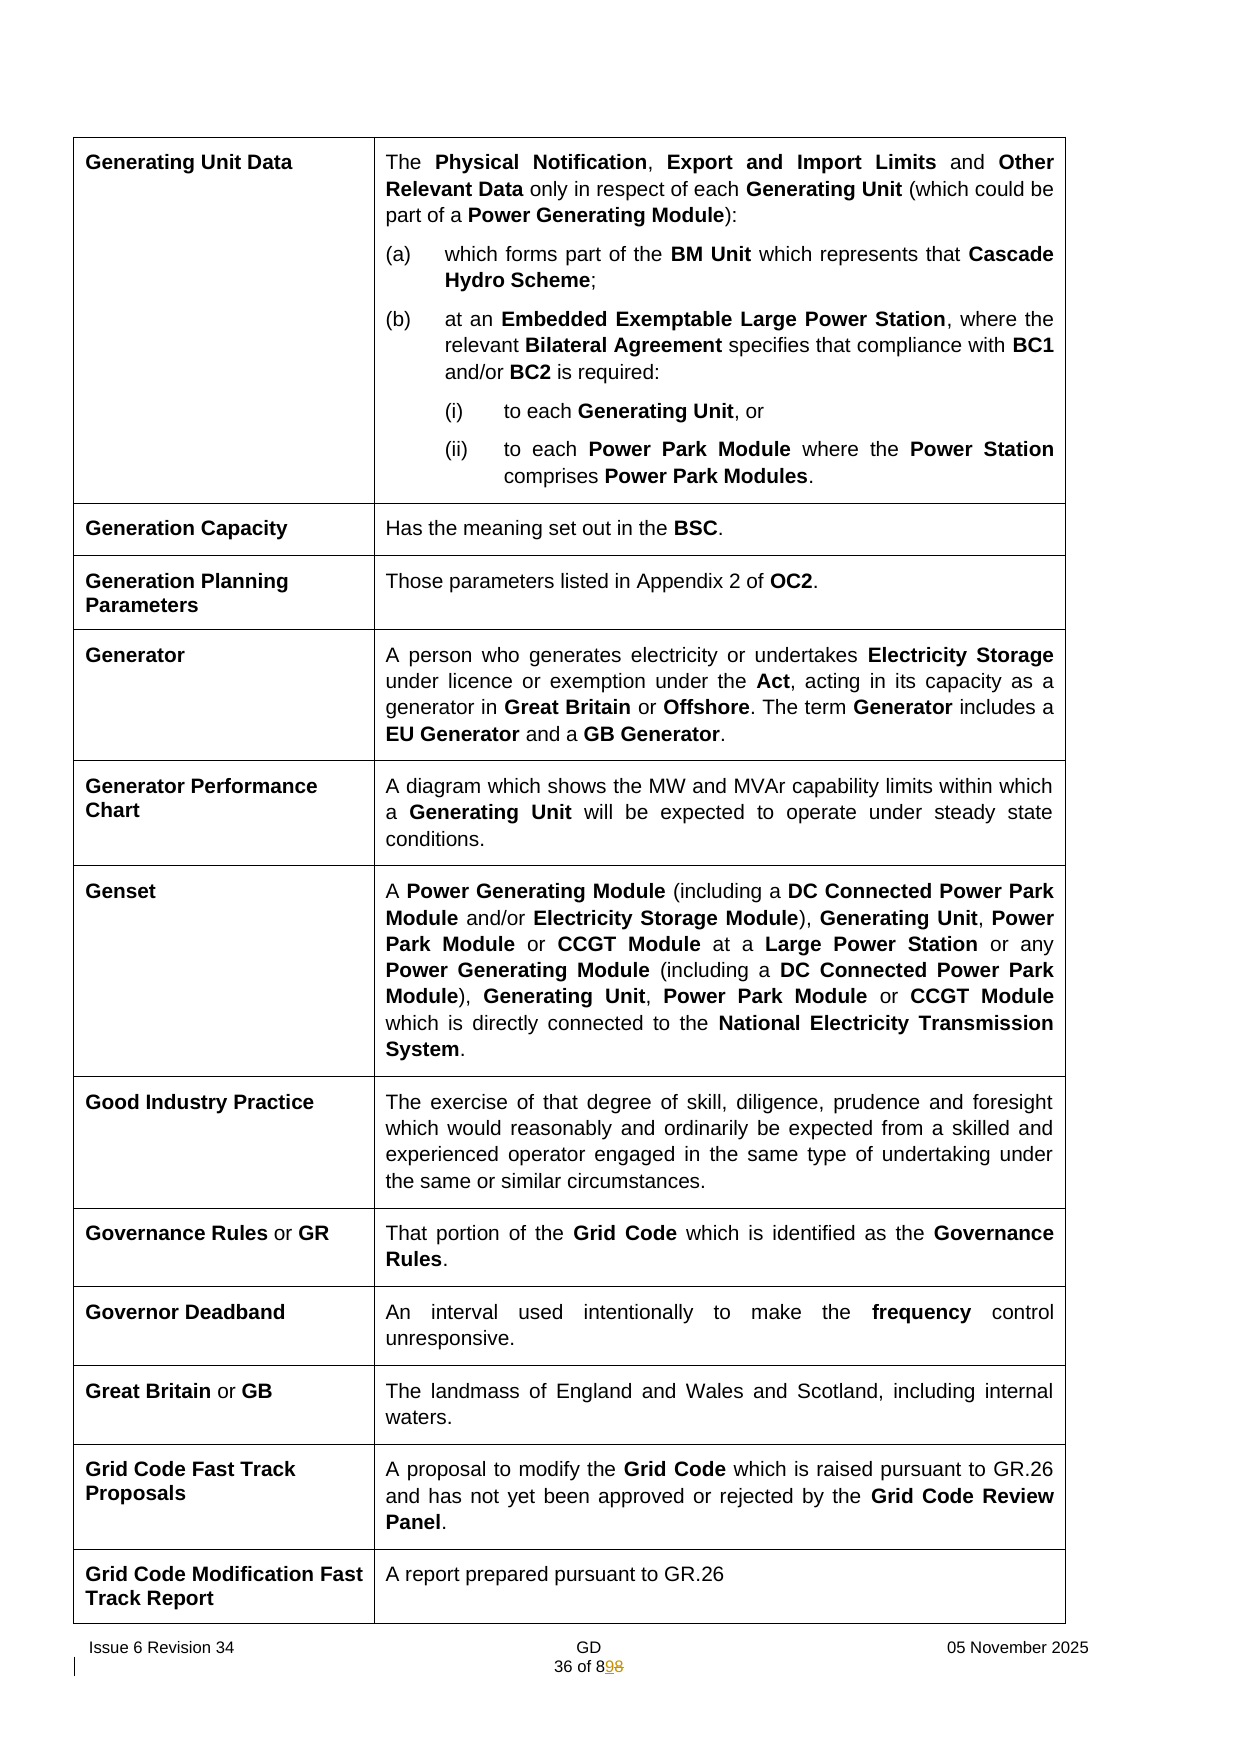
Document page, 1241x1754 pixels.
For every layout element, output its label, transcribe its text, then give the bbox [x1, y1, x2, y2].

table_cell The exercise of that degree of skill, diligence, prudence and foresight which would reasonably and ordinarily be expected from a skilled and experienced operator engaged in the same type of undertaking under the same or similar circumstances. [375, 1077, 1065, 1207]
table_cell Generation Capacity [74, 504, 374, 555]
table_cell A person who generates electricity or undertakes Electricity Storage under licence or exemption under the Act, acting in its capacity as a generator in Great Britain or Offshore. The term Generator includes a EU Generator and a GB Generator. [375, 630, 1065, 760]
table_cell A Power Generating Module (including a DC Connected Power Park Module and/or Electricity Storage Module), Generating Unit, Power Park Module or CCGT Module at a Large Power Station or any Power Generating Module (including a DC Connected Power Park Module), Generating Unit, Power Park Module or CCGT Module which is directly connected to the National Electricity Transmission System. [375, 866, 1065, 1076]
table_cell The landmass of England and Wales and Scotland, including internal waters. [375, 1366, 1065, 1444]
table_cell Generator [74, 630, 374, 760]
table_cell A diagram which shows the MW and MVAr capability limits within which a Generating Unit will be expected to operate under steady state conditions. [375, 761, 1065, 865]
table_cell Grid Code Modification Fast Track Report [74, 1550, 374, 1623]
table_cell Governance Rules or GR [74, 1209, 374, 1286]
table_cell Governor Deadband [74, 1287, 374, 1365]
table_cell Generation Planning Parameters [74, 556, 374, 629]
table_cell Those parameters listed in Appendix 2 of OC2. [375, 556, 1065, 629]
table_cell Genset [74, 866, 374, 1076]
table_cell That portion of the Grid Code which is identified as the Governance Rules. [375, 1209, 1065, 1286]
table_cell The Physical Notification, Export and Import Limits and Other Relevant Data only in respect of each Generating Unit (which could be part of a Power Generating Module): (a) which forms part of the BM Unit which represents that Cascade Hydro Scheme; (b) at an Embedded Exemptable Large Power Station, where the relevant Bilateral Agreement specifies that compliance with BC1 and/or BC2 is required: (i) to each Generating Unit, or (ii) to each Power Park Module where the Power Station comprises Power Park Modules. [375, 138, 1065, 502]
table_cell A report prepared pursuant to GR.26 [375, 1550, 1065, 1623]
table_cell Generating Unit Data [74, 138, 374, 502]
table_cell Generator Performance Chart [74, 761, 374, 865]
table_cell An interval used intentionally to make the frequency control unresponsive. [375, 1287, 1065, 1365]
table_cell Great Britain or GB [74, 1366, 374, 1444]
table_cell A proposal to modify the Grid Code which is raised pursuant to GR.26 and has not yet been approved or rejected by the Grid Code Review Panel. [375, 1445, 1065, 1549]
table_cell Has the meaning set out in the BSC. [375, 504, 1065, 555]
table_cell Grid Code Fast Track Proposals [74, 1445, 374, 1549]
table_cell Good Industry Practice [74, 1077, 374, 1207]
